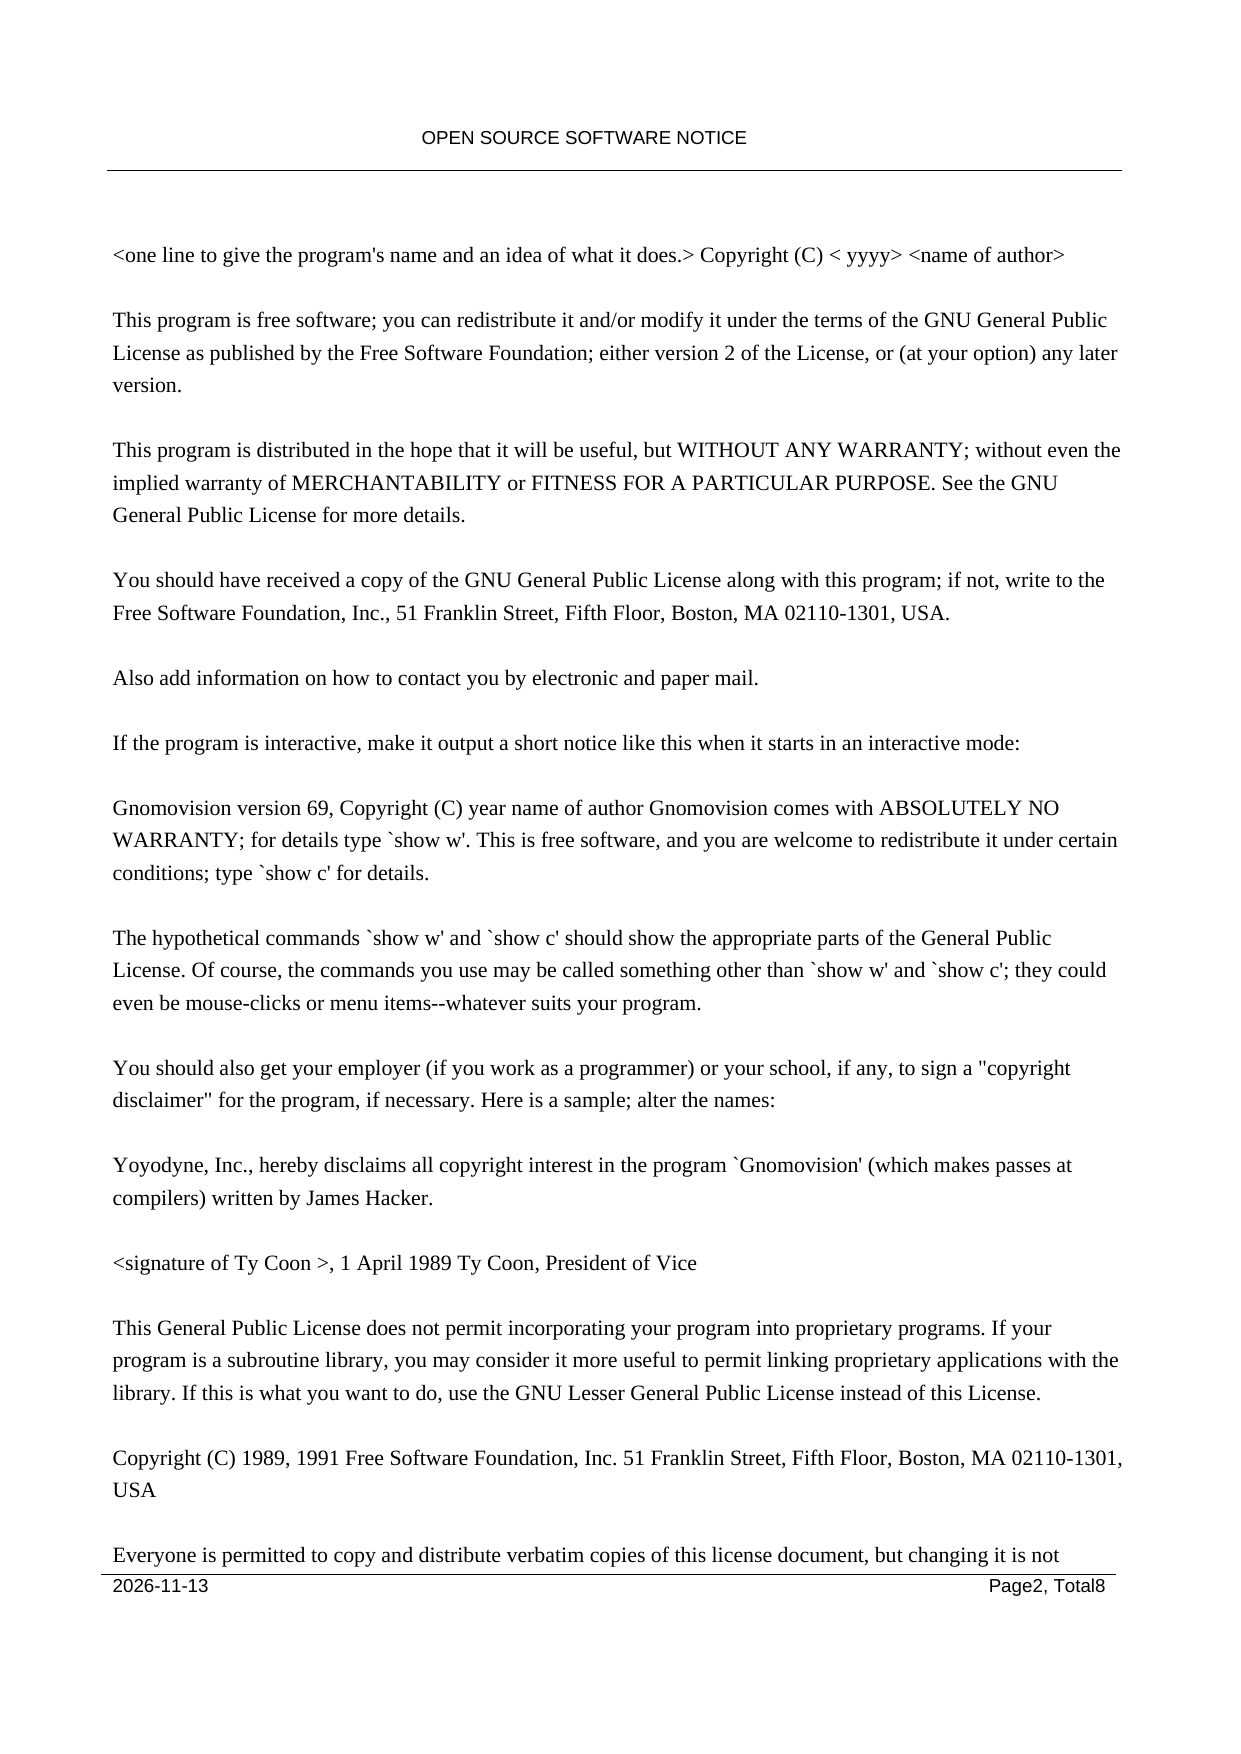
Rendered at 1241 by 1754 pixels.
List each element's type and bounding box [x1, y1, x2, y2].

text [112, 206, 1128, 1571]
